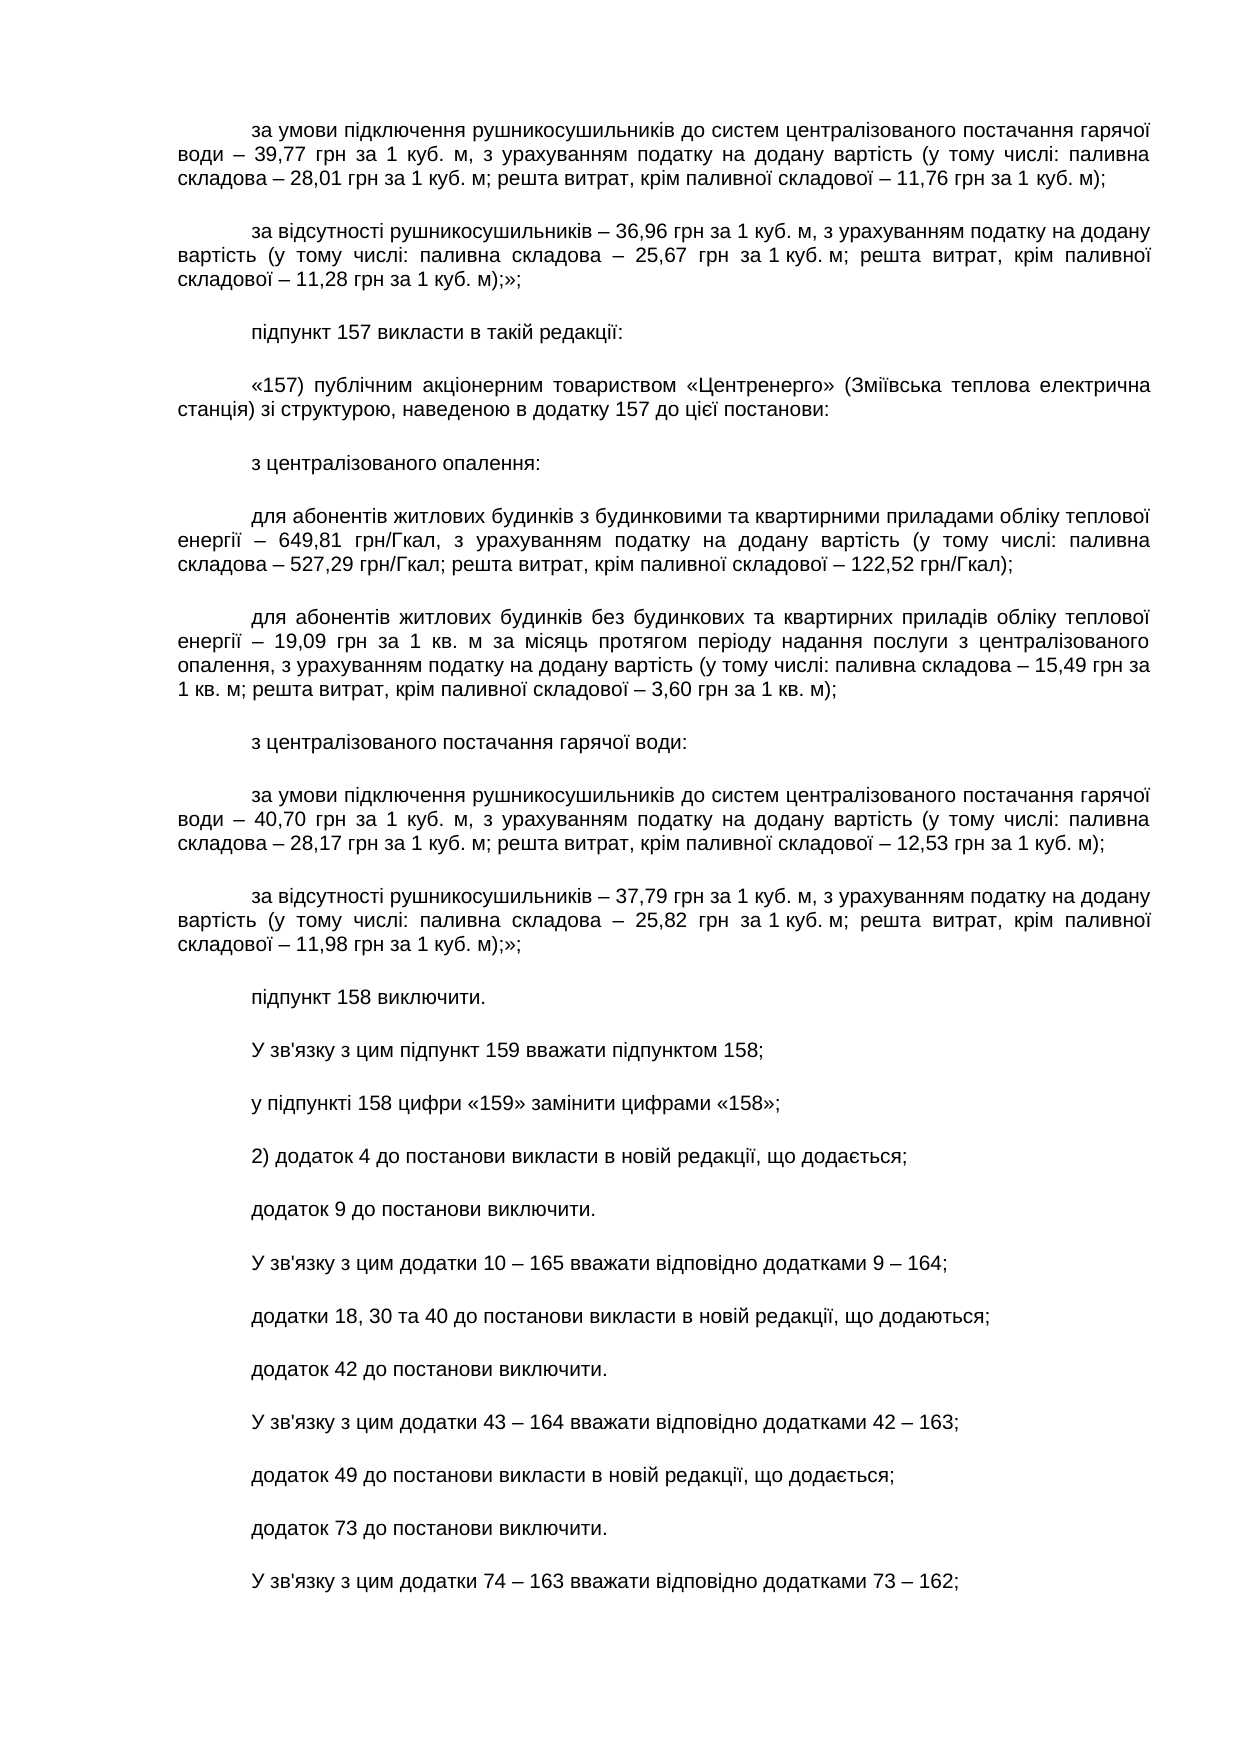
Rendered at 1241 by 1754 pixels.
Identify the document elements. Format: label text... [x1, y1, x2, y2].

text за відсутності рушникосушильників – 36,96 грн за 1 куб. м, з урахуванням податку на додану вартість (у тому числі: паливна складова – 25,67 грн за 1 куб. м; решта витрат, крім паливної складової – 11,28 грн за 1 куб. м);»; [177, 219, 1152, 291]
text 2) додаток 4 до постанови викласти в новій редакції, що додається; [177, 1144, 1152, 1168]
text У зв'язку з цим додатки 10 – 165 вважати відповідно додатками 9 – 164; [177, 1250, 1152, 1274]
text для абонентів житлових будинків з будинковими та квартирними приладами обліку теплової енергії – 649,81 грн/Гкал, з урахуванням податку на додану вартість (у тому числі: паливна складова – 527,29 грн/Гкал; решта витрат, крім паливної складової – 122,52 грн/Гкал); [177, 503, 1152, 575]
text з централізованого постачання гарячої води: [177, 729, 1152, 753]
text «157) публічним акціонерним товариством «Центренерго» (Зміївська теплова електрична станція) зі структурою, наведеною в додатку 157 до цієї постанови: [177, 373, 1152, 421]
text для абонентів житлових будинків без будинкових та квартирних приладів обліку теплової енергії – 19,09 грн за 1 кв. м за місяць протягом періоду надання послуги з централізованого опалення, з урахуванням податку на додану вартість (у тому числі: паливна складова – 15,49 грн за 1 кв. м; решта витрат, крім паливної складової – 3,60 грн за 1 кв. м); [177, 604, 1152, 700]
text У зв'язку з цим підпункт 159 вважати підпунктом 158; [177, 1038, 1152, 1062]
text за відсутності рушникосушильників – 37,79 грн за 1 куб. м, з урахуванням податку на додану вартість (у тому числі: паливна складова – 25,82 грн за 1 куб. м; решта витрат, крім паливної складової – 11,98 грн за 1 куб. м);»; [177, 884, 1152, 956]
text додаток 49 до постанови викласти в новій редакції, що додається; [177, 1463, 1152, 1487]
text додаток 73 до постанови виключити. [177, 1516, 1152, 1540]
text підпункт 158 виключити. [177, 985, 1152, 1009]
text У зв'язку з цим додатки 43 – 164 вважати відповідно додатками 42 – 163; [177, 1410, 1152, 1434]
text додатки 18, 30 та 40 до постанови викласти в новій редакції, що додаються; [177, 1303, 1152, 1327]
text додаток 42 до постанови виключити. [177, 1357, 1152, 1381]
text за умови підключення рушникосушильників до систем централізованого постачання гарячої води – 40,70 грн за 1 куб. м, з урахуванням податку на додану вартість (у тому числі: паливна складова – 28,17 грн за 1 куб. м; решта витрат, крім паливної складової – 12,53 грн за 1 куб. м); [177, 783, 1152, 854]
text у підпункті 158 цифри «159» замінити цифрами «158»; [177, 1091, 1152, 1115]
text У зв'язку з цим додатки 74 – 163 вважати відповідно додатками 73 – 162; [177, 1569, 1152, 1593]
text підпункт 157 викласти в такій редакції: [177, 320, 1152, 344]
text додаток 9 до постанови виключити. [177, 1197, 1152, 1221]
text за умови підключення рушникосушильників до систем централізованого постачання гарячої води – 39,77 грн за 1 куб. м, з урахуванням податку на додану вартість (у тому числі: паливна складова – 28,01 грн за 1 куб. м; решта витрат, крім паливної складової – 11,76 грн за 1 куб. м); [177, 118, 1152, 190]
text з централізованого опалення: [177, 450, 1152, 474]
